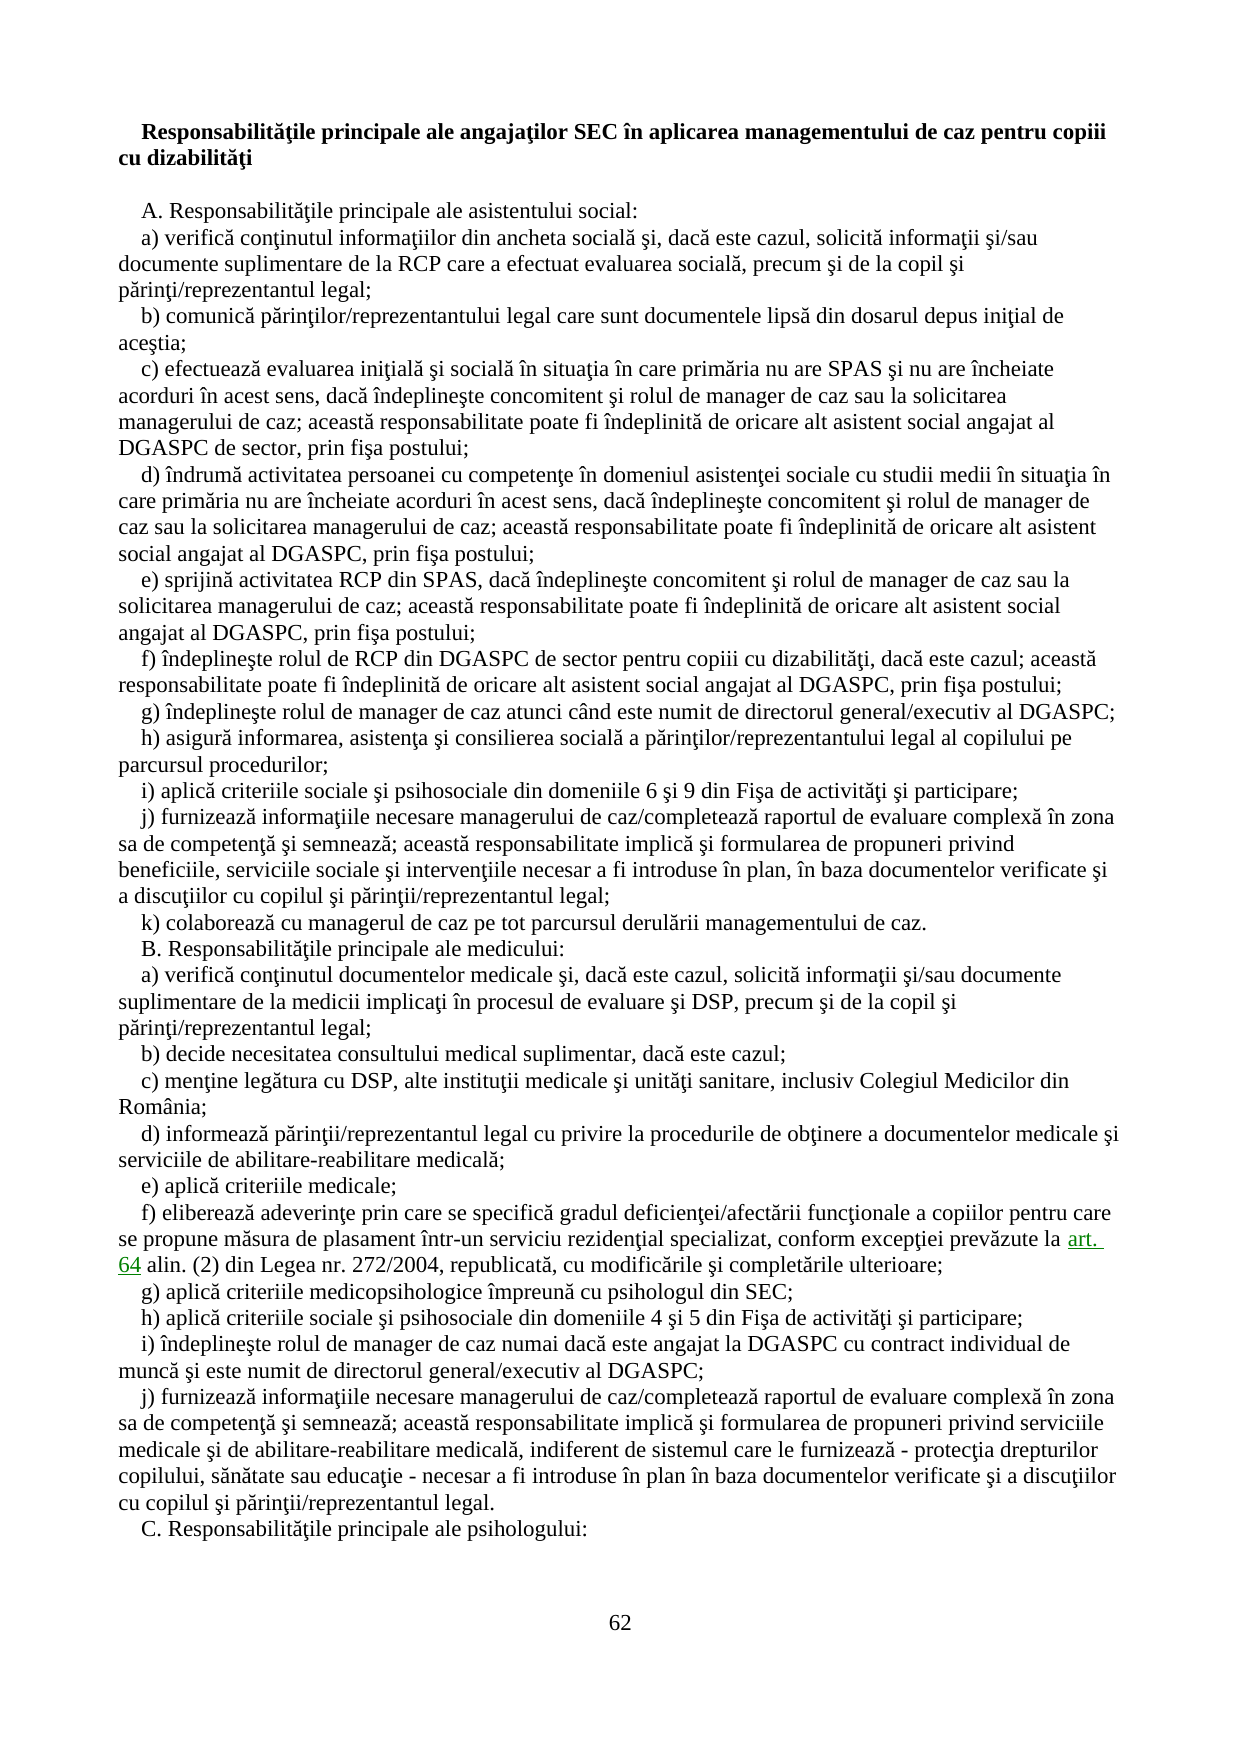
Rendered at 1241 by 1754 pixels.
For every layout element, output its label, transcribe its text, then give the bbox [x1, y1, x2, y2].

text d) îndrumă activitatea persoanei cu competenţe în domeniul asistenţei sociale cu studii medii în situaţia în care primăria nu are încheiate acorduri în acest sens, dacă îndeplineşte concomitent şi rolul de manager de caz sau la solicitarea managerului de caz; această responsabilitate poate fi îndeplinită de oricare alt asistent social angajat al DGASPC, prin fişa postului; [118, 461, 1122, 566]
text f) eliberează adeverinţe prin care se specifică gradul deficienţei/afectării funcţionale a copiilor pentru care se propune măsura de plasament într-un serviciu rezidenţial specializat, conform excepţiei prevăzute la art. 64 alin. (2) din Legea nr. 272/2004, republicată, cu modificările şi completările ulterioare; [118, 1199, 1122, 1278]
text b) decide necesitatea consultului medical suplimentar, dacă este cazul; [118, 1041, 1122, 1067]
text a) verifică conţinutul documentelor medicale şi, dacă este cazul, solicită informaţii şi/sau documente suplimentare de la medicii implicaţi în procesul de evaluare şi DSP, precum şi de la copil şi părinţi/reprezentantul legal; [118, 961, 1122, 1041]
text B. Responsabilităţile principale ale medicului: [118, 935, 1122, 961]
text b) comunică părinţilor/reprezentantului legal care sunt documentele lipsă din dosarul depus iniţial de aceştia; [118, 303, 1122, 355]
text a) verifică conţinutul informaţiilor din ancheta socială şi, dacă este cazul, solicită informaţii şi/sau documente suplimentare de la RCP care a efectuat evaluarea socială, precum şi de la copil şi părinţi/reprezentantul legal; [118, 223, 1122, 303]
text e) aplică criteriile medicale; [118, 1172, 1122, 1199]
text Responsabilităţile principale ale angajaţilor SEC în aplicarea managementului de caz pentru copiii cu dizabilităţi [118, 118, 1122, 171]
text d) informează părinţii/reprezentantul legal cu privire la procedurile de obţinere a documentelor medicale şi serviciile de abilitare-reabilitare medicală; [118, 1119, 1122, 1172]
text i) aplică criteriile sociale şi psihosociale din domeniile 6 şi 9 din Fişa de activităţi şi participare; [118, 777, 1122, 803]
text h) aplică criteriile sociale şi psihosociale din domeniile 4 şi 5 din Fişa de activităţi şi participare; [118, 1304, 1122, 1330]
text g) îndeplineşte rolul de manager de caz atunci când este numit de directorul general/executiv al DGASPC; [118, 698, 1122, 724]
text g) aplică criteriile medicopsihologice împreună cu psihologul din SEC; [118, 1278, 1122, 1304]
text i) îndeplineşte rolul de manager de caz numai dacă este angajat la DGASPC cu contract individual de muncă şi este numit de directorul general/executiv al DGASPC; [118, 1330, 1122, 1383]
text c) efectuează evaluarea iniţială şi socială în situaţia în care primăria nu are SPAS şi nu are încheiate acorduri în acest sens, dacă îndeplineşte concomitent şi rolul de manager de caz sau la solicitarea managerului de caz; această responsabilitate poate fi îndeplinită de oricare alt asistent social angajat al DGASPC de sector, prin fişa postului; [118, 355, 1122, 461]
text j) furnizează informaţiile necesare managerului de caz/completează raportul de evaluare complexă în zona sa de competenţă şi semnează; această responsabilitate implică şi formularea de propuneri privind serviciile medicale şi de abilitare-reabilitare medicală, indiferent de sistemul care le furnizează - protecţia drepturilor copilului, sănătate sau educaţie - necesar a fi introduse în plan în baza documentelor verificate şi a discuţiilor cu copilul şi părinţii/reprezentantul legal. [118, 1383, 1122, 1515]
text h) asigură informarea, asistenţa şi consilierea socială a părinţilor/reprezentantului legal al copilului pe parcursul procedurilor; [118, 724, 1122, 777]
text C. Responsabilităţile principale ale psihologului: [118, 1515, 1122, 1541]
text e) sprijină activitatea RCP din SPAS, dacă îndeplineşte concomitent şi rolul de manager de caz sau la solicitarea managerului de caz; această responsabilitate poate fi îndeplinită de oricare alt asistent social angajat al DGASPC, prin fişa postului; [118, 566, 1122, 645]
text c) menţine legătura cu DSP, alte instituţii medicale şi unităţi sanitare, inclusiv Colegiul Medicilor din România; [118, 1067, 1122, 1119]
text A. Responsabilităţile principale ale asistentului social: [118, 197, 1122, 223]
text f) îndeplineşte rolul de RCP din DGASPC de sector pentru copiii cu dizabilităţi, dacă este cazul; această responsabilitate poate fi îndeplinită de oricare alt asistent social angajat al DGASPC, prin fişa postului; [118, 645, 1122, 698]
text k) colaborează cu managerul de caz pe tot parcursul derulării managementului de caz. [118, 909, 1122, 935]
text j) furnizează informaţiile necesare managerului de caz/completează raportul de evaluare complexă în zona sa de competenţă şi semnează; această responsabilitate implică şi formularea de propuneri privind beneficiile, serviciile sociale şi intervenţiile necesar a fi introduse în plan, în baza documentelor verificate şi a discuţiilor cu copilul şi părinţii/reprezentantul legal; [118, 803, 1122, 909]
